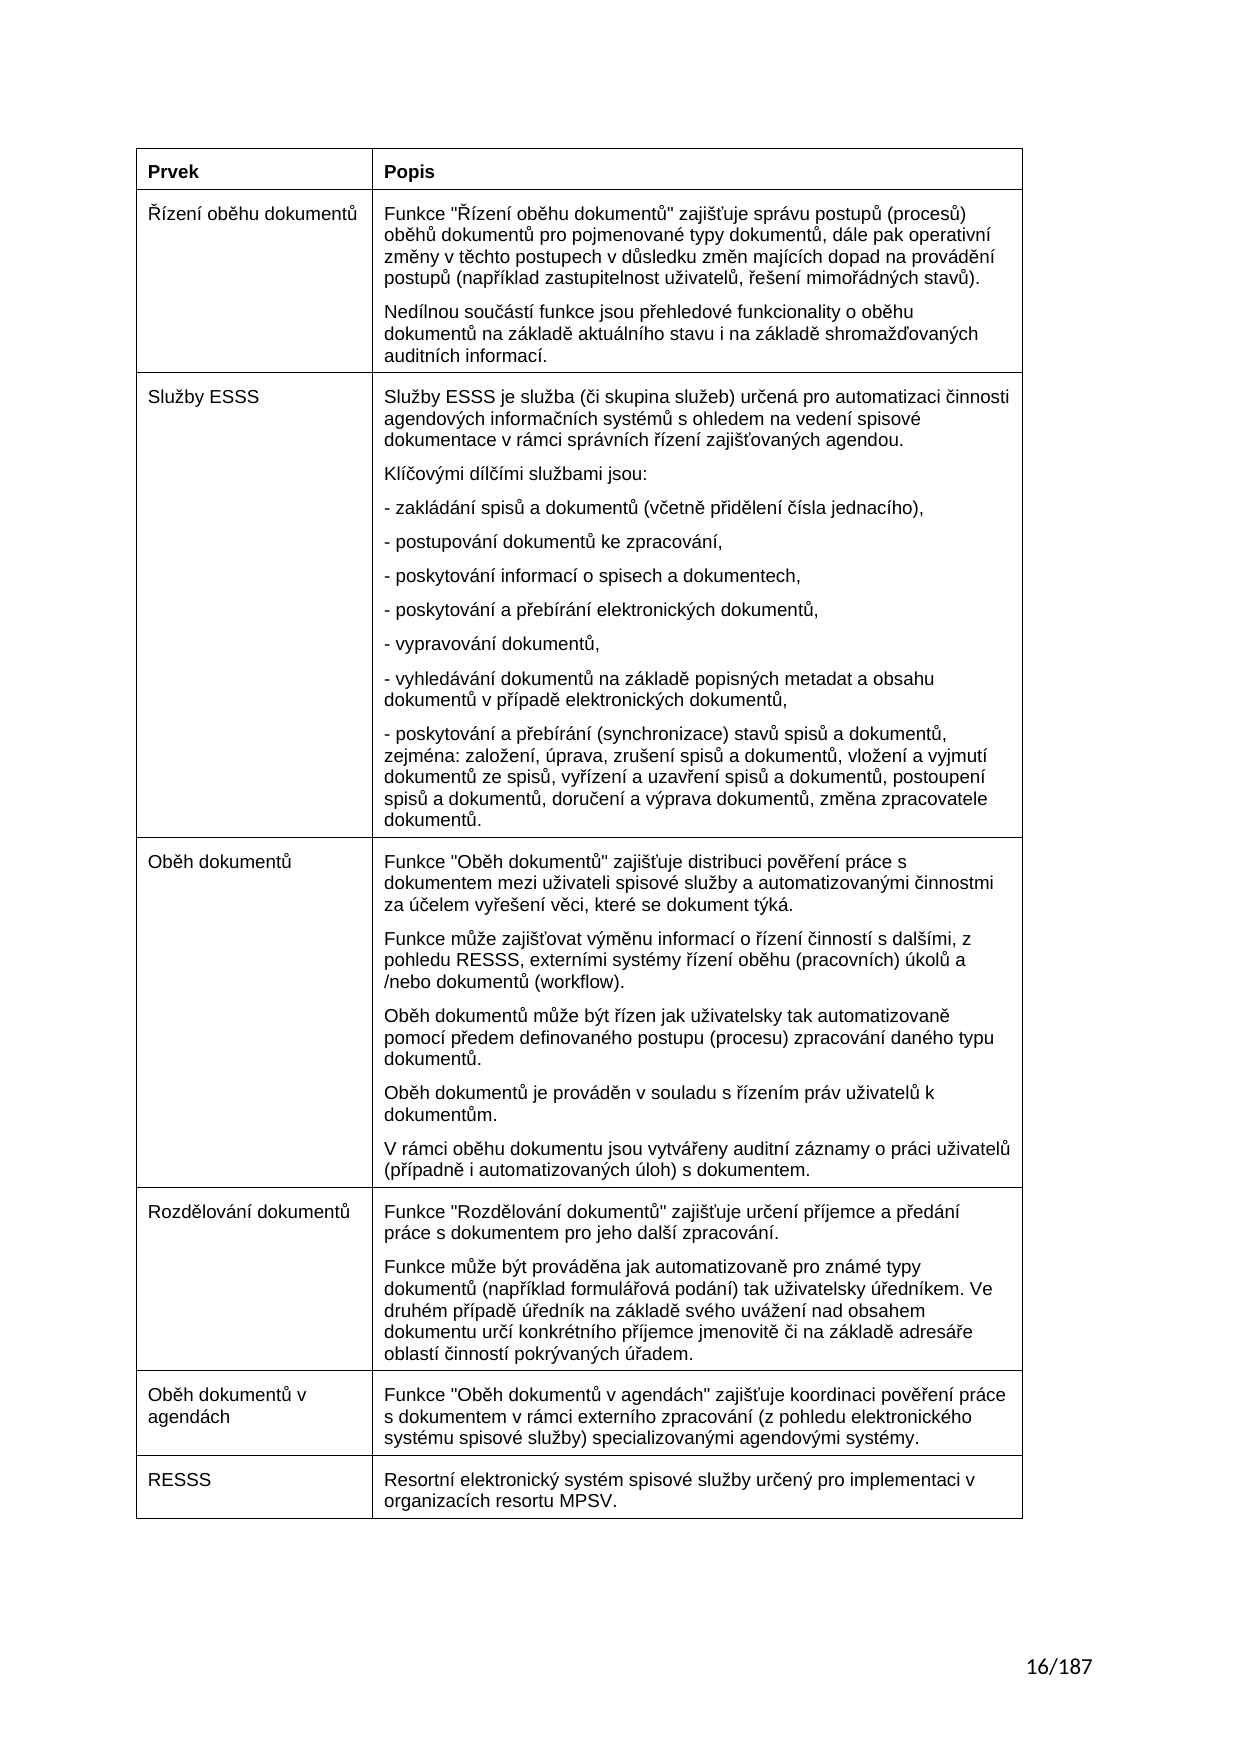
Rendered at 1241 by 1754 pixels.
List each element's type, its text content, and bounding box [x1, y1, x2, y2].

table_cell RESSS [137, 1456, 372, 1518]
table_cell Funkce "Oběh dokumentů v agendách" zajišťuje koordinaci pověření práce s dokumentem v rámci externího zpracování (z pohledu elektronického systému spisové služby) specializovanými agendovými systémy. [373, 1371, 1022, 1455]
table_cell Funkce "Řízení oběhu dokumentů" zajišťuje správu postupů (procesů) oběhů dokumentů pro pojmenované typy dokumentů, dále pak operativní změny v těchto postupech v důsledku změn majících dopad na provádění postupů (například zastupitelnost uživatelů, řešení mimořádných stavů). Nedílnou součástí funkce jsou přehledové funkcionality o oběhu dokumentů na základě aktuálního stavu i na základě shromažďovaných auditních informací. [373, 190, 1022, 372]
table_cell Oběh dokumentů [137, 838, 372, 1187]
table_cell Služby ESSS [137, 373, 372, 837]
table_cell Funkce "Oběh dokumentů" zajišťuje distribuci pověření práce s dokumentem mezi uživateli spisové služby a automatizovanými činnostmi za účelem vyřešení věci, které se dokument týká. Funkce může zajišťovat výměnu informací o řízení činností s dalšími, z pohledu RESSS, externími systémy řízení oběhu (pracovních) úkolů a /nebo dokumentů (workflow). Oběh dokumentů může být řízen jak uživatelsky tak automatizovaně pomocí předem definovaného postupu (procesu) zpracování daného typu dokumentů. Oběh dokumentů je prováděn v souladu s řízením práv uživatelů k dokumentům. V rámci oběhu dokumentu jsou vytvářeny auditní záznamy o práci uživatelů (případně i automatizovaných úloh) s dokumentem. [373, 838, 1022, 1187]
table_cell Resortní elektronický systém spisové služby určený pro implementaci v organizacích resortu MPSV. [373, 1456, 1022, 1518]
table_cell Řízení oběhu dokumentů [137, 190, 372, 372]
table_cell Oběh dokumentů v agendách [137, 1371, 372, 1455]
table_header Prvek [137, 149, 372, 189]
table_cell Funkce "Rozdělování dokumentů" zajišťuje určení příjemce a předání práce s dokumentem pro jeho další zpracování. Funkce může být prováděna jak automatizovaně pro známé typy dokumentů (například formulářová podání) tak uživatelsky úředníkem. Ve druhém případě úředník na základě svého uvážení nad obsahem dokumentu určí konkrétního příjemce jmenovitě či na základě adresáře oblastí činností pokrývaných úřadem. [373, 1188, 1022, 1370]
table_cell Rozdělování dokumentů [137, 1188, 372, 1370]
table_cell Služby ESSS je služba (či skupina služeb) určená pro automatizaci činnosti agendových informačních systémů s ohledem na vedení spisové dokumentace v rámci správních řízení zajišťovaných agendou. Klíčovými dílčími službami jsou: - zakládání spisů a dokumentů (včetně přidělení čísla jednacího), - postupování dokumentů ke zpracování, - poskytování informací o spisech a dokumentech, - poskytování a přebírání elektronických dokumentů, - vypravování dokumentů, - vyhledávání dokumentů na základě popisných metadat a obsahu dokumentů v případě elektronických dokumentů, - poskytování a přebírání (synchronizace) stavů spisů a dokumentů, zejména: založení, úprava, zrušení spisů a dokumentů, vložení a vyjmutí dokumentů ze spisů, vyřízení a uzavření spisů a dokumentů, postoupení spisů a dokumentů, doručení a výprava dokumentů, změna zpracovatele dokumentů. [373, 373, 1022, 837]
table_header Popis [373, 149, 1022, 189]
